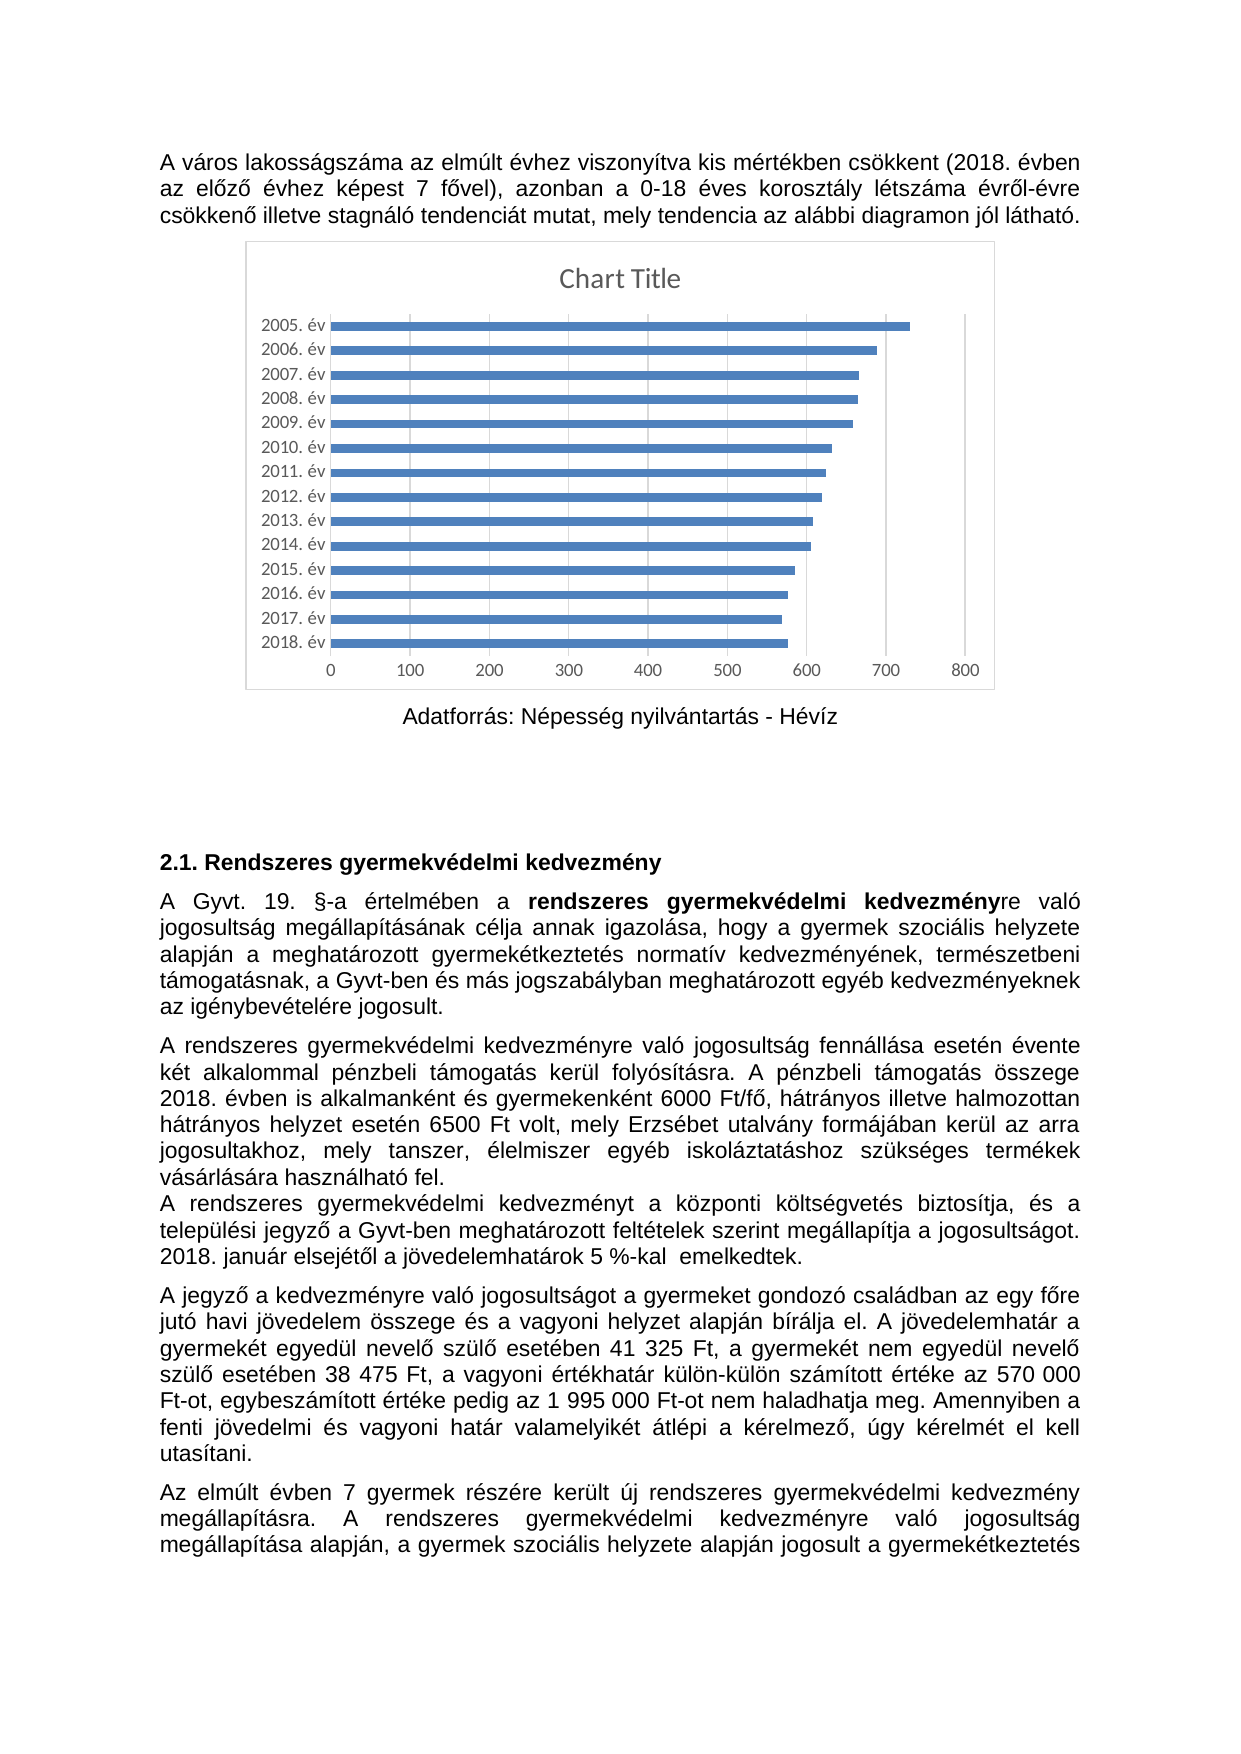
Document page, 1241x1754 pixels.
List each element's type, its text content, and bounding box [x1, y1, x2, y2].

text A rendszeres gyermekvédelmi kedvezményre való jogosultság fennállása esetén évente két alkalommal pénzbeli támogatás kerül folyósításra. A pénzbeli támogatás összege 2018. évben is alkalmanként és gyermekenként 6000 Ft/fő, hátrányos illetve halmozottan hátrányos helyzet esetén 6500 Ft volt, mely Erzsébet utalvány formájában kerül az arra jogosultakhoz, mely tanszer, élelmiszer egyéb iskoláztatáshoz szükséges termékek vásárlására használható fel. [159, 1032, 1081, 1190]
text A Gyvt. 19. §-a értelmében a rendszeres gyermekvédelmi kedvezményre való jogosultság megállapításának célja annak igazolása, hogy a gyermek szociális helyzete alapján a meghatározott gyermekétkeztetés normatív kedvezményének, természetbeni támogatásnak, a Gyvt-ben és más jogszabályban meghatározott egyéb kedvezményeknek az igénybevételére jogosult. [159, 888, 1081, 1019]
subtitle A jegyző a kedvezményre való jogosultságot a gyermeket gondozó családban az egy főre jutó havi jövedelem összege és a vagyoni helyzet alapján bírálja el. A jövedelemhatár a gyermekét egyedül nevelő szülő esetében 41 325 Ft, a gyermekét nem egyedül nevelő szülő esetében 38 475 Ft, a vagyoni értékhatár külön-külön számított értéke az 570 000 Ft-ot, egybeszámított értéke pedig az 1 995 000 Ft-ot nem haladhatja meg. Amennyiben a fenti jövedelmi és vagyoni határ valamelyikét átlépi a kérelmező, úgy kérelmét el kell utasítani. [159, 1282, 1081, 1466]
text Adatforrás: Népesség nyilvántartás - Hévíz [159, 703, 1081, 729]
text A város lakosságszáma az elmúlt évhez viszonyítva kis mértékben csökkent (2018. évben az előző évhez képest 7 fővel), azonban a 0-18 éves korosztály létszáma évről-évre csökkenő illetve stagnáló tendenciát mutat, mely tendencia az alábbi diagramon jól látható. [159, 149, 1081, 228]
text 2.1. Rendszeres gyermekvédelmi kedvezmény [159, 849, 1081, 875]
subtitle A rendszeres gyermekvédelmi kedvezményt a központi költségvetés biztosítja, és a települési jegyző a Gyvt-ben meghatározott feltételek szerint megállapítja a jogosultságot. 2018. január elsejétől a jövedelemhatárok 5 %-kal emelkedtek. [159, 1190, 1081, 1269]
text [159, 1479, 1081, 1558]
